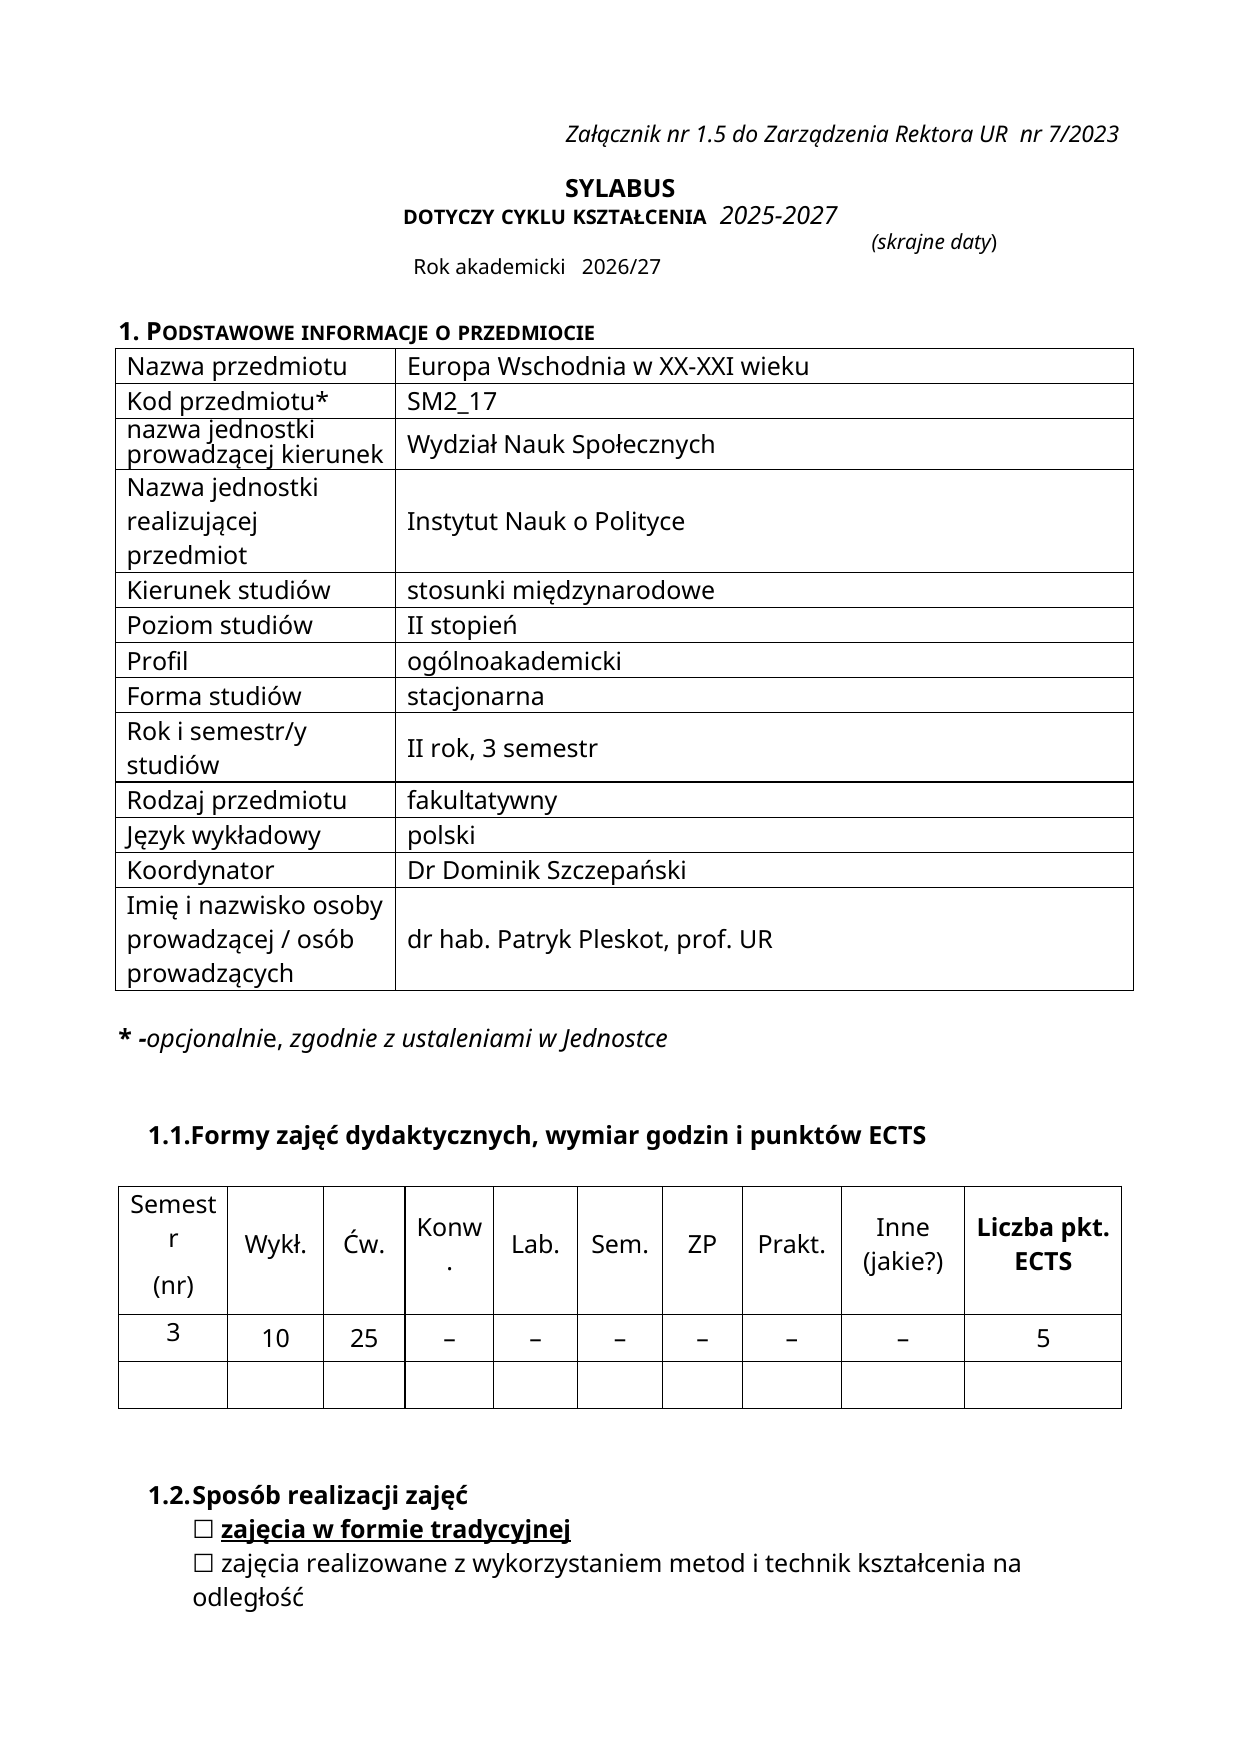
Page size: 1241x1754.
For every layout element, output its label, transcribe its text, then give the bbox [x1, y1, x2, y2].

table_cell Nazwa jednostki realizującej przedmiot [116, 470, 395, 572]
table_cell – [842, 1315, 964, 1361]
table_cell Kod przedmiotu* [116, 384, 395, 418]
table_header Europa Wschodnia w XX-XXI wieku [396, 349, 1133, 382]
text 1.2. Sposób realizacji zajęć [148, 1477, 1122, 1511]
table_cell [406, 1362, 493, 1408]
table_cell dr hab. Patryk Pleskot, prof. UR [396, 888, 1133, 990]
table_cell – [743, 1315, 841, 1361]
table_cell Język wykładowy [116, 818, 395, 852]
table_cell [965, 1362, 1121, 1408]
table_header ZP [663, 1187, 742, 1314]
text ☐ zajęcia realizowane z wykorzystaniem metod i technik kształcenia na odległość [192, 1546, 1122, 1614]
table_header Sem. [578, 1187, 662, 1314]
table_cell 25 [324, 1315, 404, 1361]
table_header Nazwa przedmiotu [116, 349, 395, 382]
text 1. Podstawowe informacje o przedmiocie [118, 313, 1122, 347]
table_cell [578, 1362, 662, 1408]
table_cell [494, 1362, 577, 1408]
table_cell stosunki międzynarodowe [396, 573, 1133, 607]
table_cell nazwa jednostki prowadzącej kierunek [116, 419, 395, 469]
table_cell Wydział Nauk Społecznych [396, 419, 1133, 469]
table_cell II rok, 3 semestr [396, 713, 1133, 781]
table_cell fakultatywny [396, 783, 1133, 817]
table_cell – [578, 1315, 662, 1361]
table_cell Profil [116, 643, 395, 677]
table_cell Poziom studiów [116, 608, 395, 642]
table_cell [119, 1362, 227, 1408]
text Rok akademicki 2026/27 [118, 254, 1122, 279]
table_header Wykł. [228, 1187, 323, 1314]
table_header Inne (jakie?) [842, 1187, 964, 1314]
table_cell stacjonarna [396, 678, 1133, 712]
table_cell – [406, 1315, 493, 1361]
text * -opcjonalnie, zgodnie z ustaleniami w Jednostce [118, 1020, 1122, 1054]
text dotyczy cyklu kształcenia 2025-2027 [118, 204, 1122, 229]
table_header Ćw. [324, 1187, 404, 1314]
text 1.1.Formy zajęć dydaktycznych, wymiar godzin i punktów ECTS [148, 1117, 1122, 1152]
table_cell ogólnoakademicki [396, 643, 1133, 677]
text ☐ zajęcia w formie tradycyjnej [192, 1511, 1122, 1546]
table_header Semestr (nr) [119, 1187, 227, 1314]
table_cell Rodzaj przedmiotu [116, 783, 395, 817]
table_cell – [494, 1315, 577, 1361]
table_cell II stopień [396, 608, 1133, 642]
text SYLABUS [118, 170, 1122, 204]
table_header Lab. [494, 1187, 577, 1314]
table_cell [842, 1362, 964, 1408]
table_cell Kierunek studiów [116, 573, 395, 607]
table_cell [663, 1362, 742, 1408]
text (skrajne daty) [118, 229, 1122, 254]
table_cell [743, 1362, 841, 1408]
table_cell – [663, 1315, 742, 1361]
table_cell Imię i nazwisko osoby prowadzącej / osób prowadzących [116, 888, 395, 990]
table_header Liczba pkt. ECTS [965, 1187, 1121, 1314]
table_cell Rok i semestr/y studiów [116, 713, 395, 781]
table_cell Dr Dominik Szczepański [396, 853, 1133, 887]
table_cell Instytut Nauk o Polityce [396, 470, 1133, 572]
table_cell 3 [119, 1315, 227, 1361]
table_header Prakt. [743, 1187, 841, 1314]
table_cell SM2_17 [396, 384, 1133, 418]
table_cell Forma studiów [116, 678, 395, 712]
table_header Konw. [406, 1187, 493, 1314]
table_cell Koordynator [116, 853, 395, 887]
text Załącznik nr 1.5 do Zarządzenia Rektora UR nr 7/2023 [118, 118, 1122, 149]
table_cell 10 [228, 1315, 323, 1361]
table_cell polski [396, 818, 1133, 852]
table_cell [228, 1362, 323, 1408]
table_cell [324, 1362, 404, 1408]
table_cell 5 [965, 1315, 1121, 1361]
